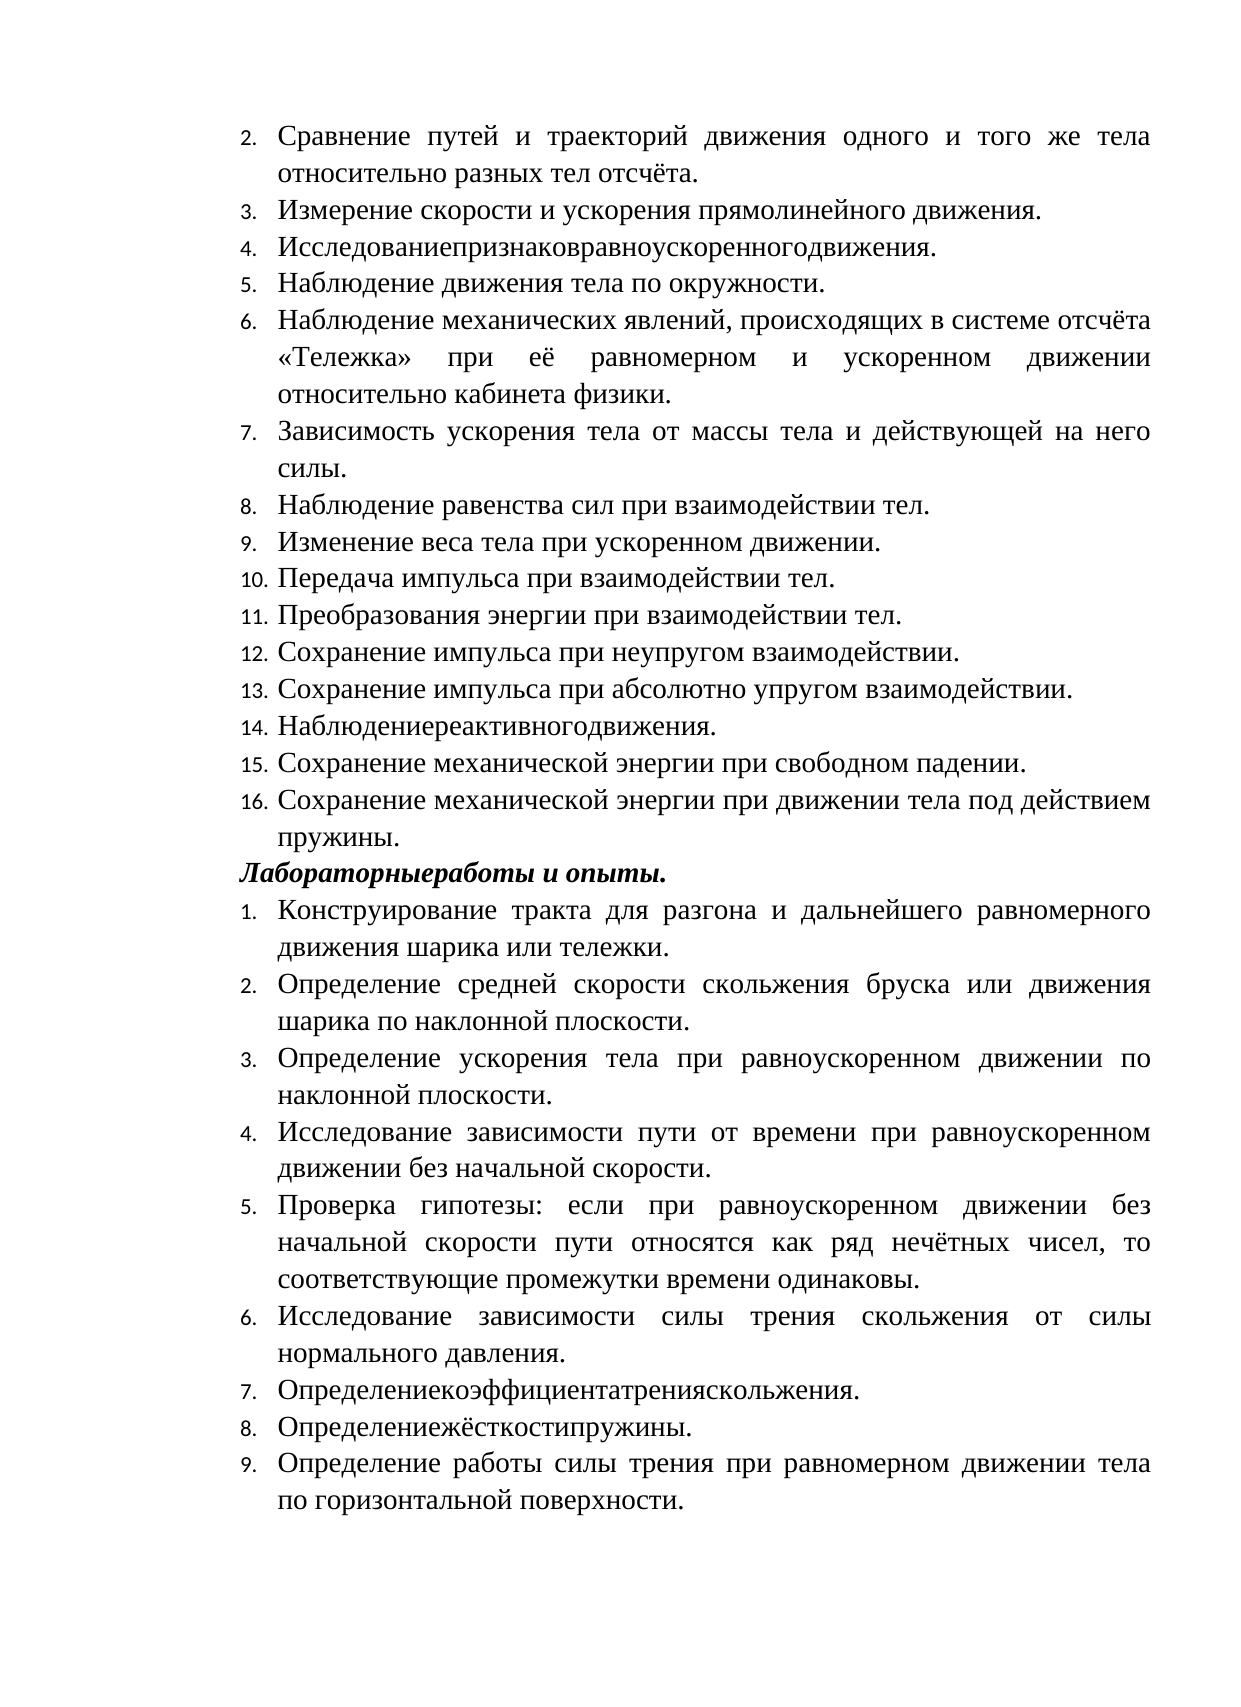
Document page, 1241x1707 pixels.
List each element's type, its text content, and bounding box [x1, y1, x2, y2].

list Сравнение путей и траекторий движения одного и того же тела относительно разных тел отсчёта. [240, 118, 1152, 188]
list Сохранение механической энергии при свободном падении. [240, 745, 1152, 778]
list Наблюдение равенства сил при взаимодействии тел. [240, 487, 1152, 520]
list Определениекоэффициентатренияскольжения. [240, 1372, 1152, 1405]
list Сохранение импульса при неупругом взаимодействии. [240, 634, 1152, 668]
list Измерение скорости и ускорения прямолинейного движения. [240, 192, 1152, 225]
list Изменение веса тела при ускоренном движении. [240, 524, 1152, 557]
list Передача импульса при взаимодействии тел. [240, 561, 1152, 594]
list Зависимость ускорения тела от массы тела и действующей на него силы. [240, 413, 1152, 483]
text Лабораторныеработы и опыты. [177, 856, 1152, 889]
list Конструирование тракта для разгона и дальнейшего равномерного движения шарика или тележки. [240, 892, 1152, 963]
list Определение работы силы трения при равномерном движении тела по горизонтальной поверхности. [240, 1446, 1152, 1516]
list Исследование зависимости силы трения скольжения от силы нормального давления. [240, 1298, 1152, 1368]
list Наблюдениереактивногодвижения. [240, 708, 1152, 742]
list Исследованиепризнаковравноускоренногодвижения. [240, 229, 1152, 262]
list Определениежёсткостипружины. [240, 1409, 1152, 1442]
list Наблюдение механических явлений, происходящих в системе отсчёта «Тележка» при её равномерном и ускоренном движении относительно кабинета физики. [240, 302, 1152, 410]
list Преобразования энергии при взаимодействии тел. [240, 597, 1152, 631]
list Определение ускорения тела при равноускоренном движении по наклонной плоскости. [240, 1040, 1152, 1110]
list Наблюдение движения тела по окружности. [240, 266, 1152, 299]
list Определение средней скорости скольжения бруска или движения шарика по наклонной плоскости. [240, 966, 1152, 1037]
list Исследование зависимости пути от времени при равноускоренном движении без начальной скорости. [240, 1114, 1152, 1184]
list Проверка гипотезы: если при равноускоренном движении без начальной скорости пути относятся как ряд нечётных чисел, то соответствующие промежутки времени одинаковы. [240, 1187, 1152, 1295]
list Сохранение механической энергии при движении тела под действием пружины. [240, 782, 1152, 852]
list Сохранение импульса при абсолютно упругом взаимодействии. [240, 671, 1152, 705]
